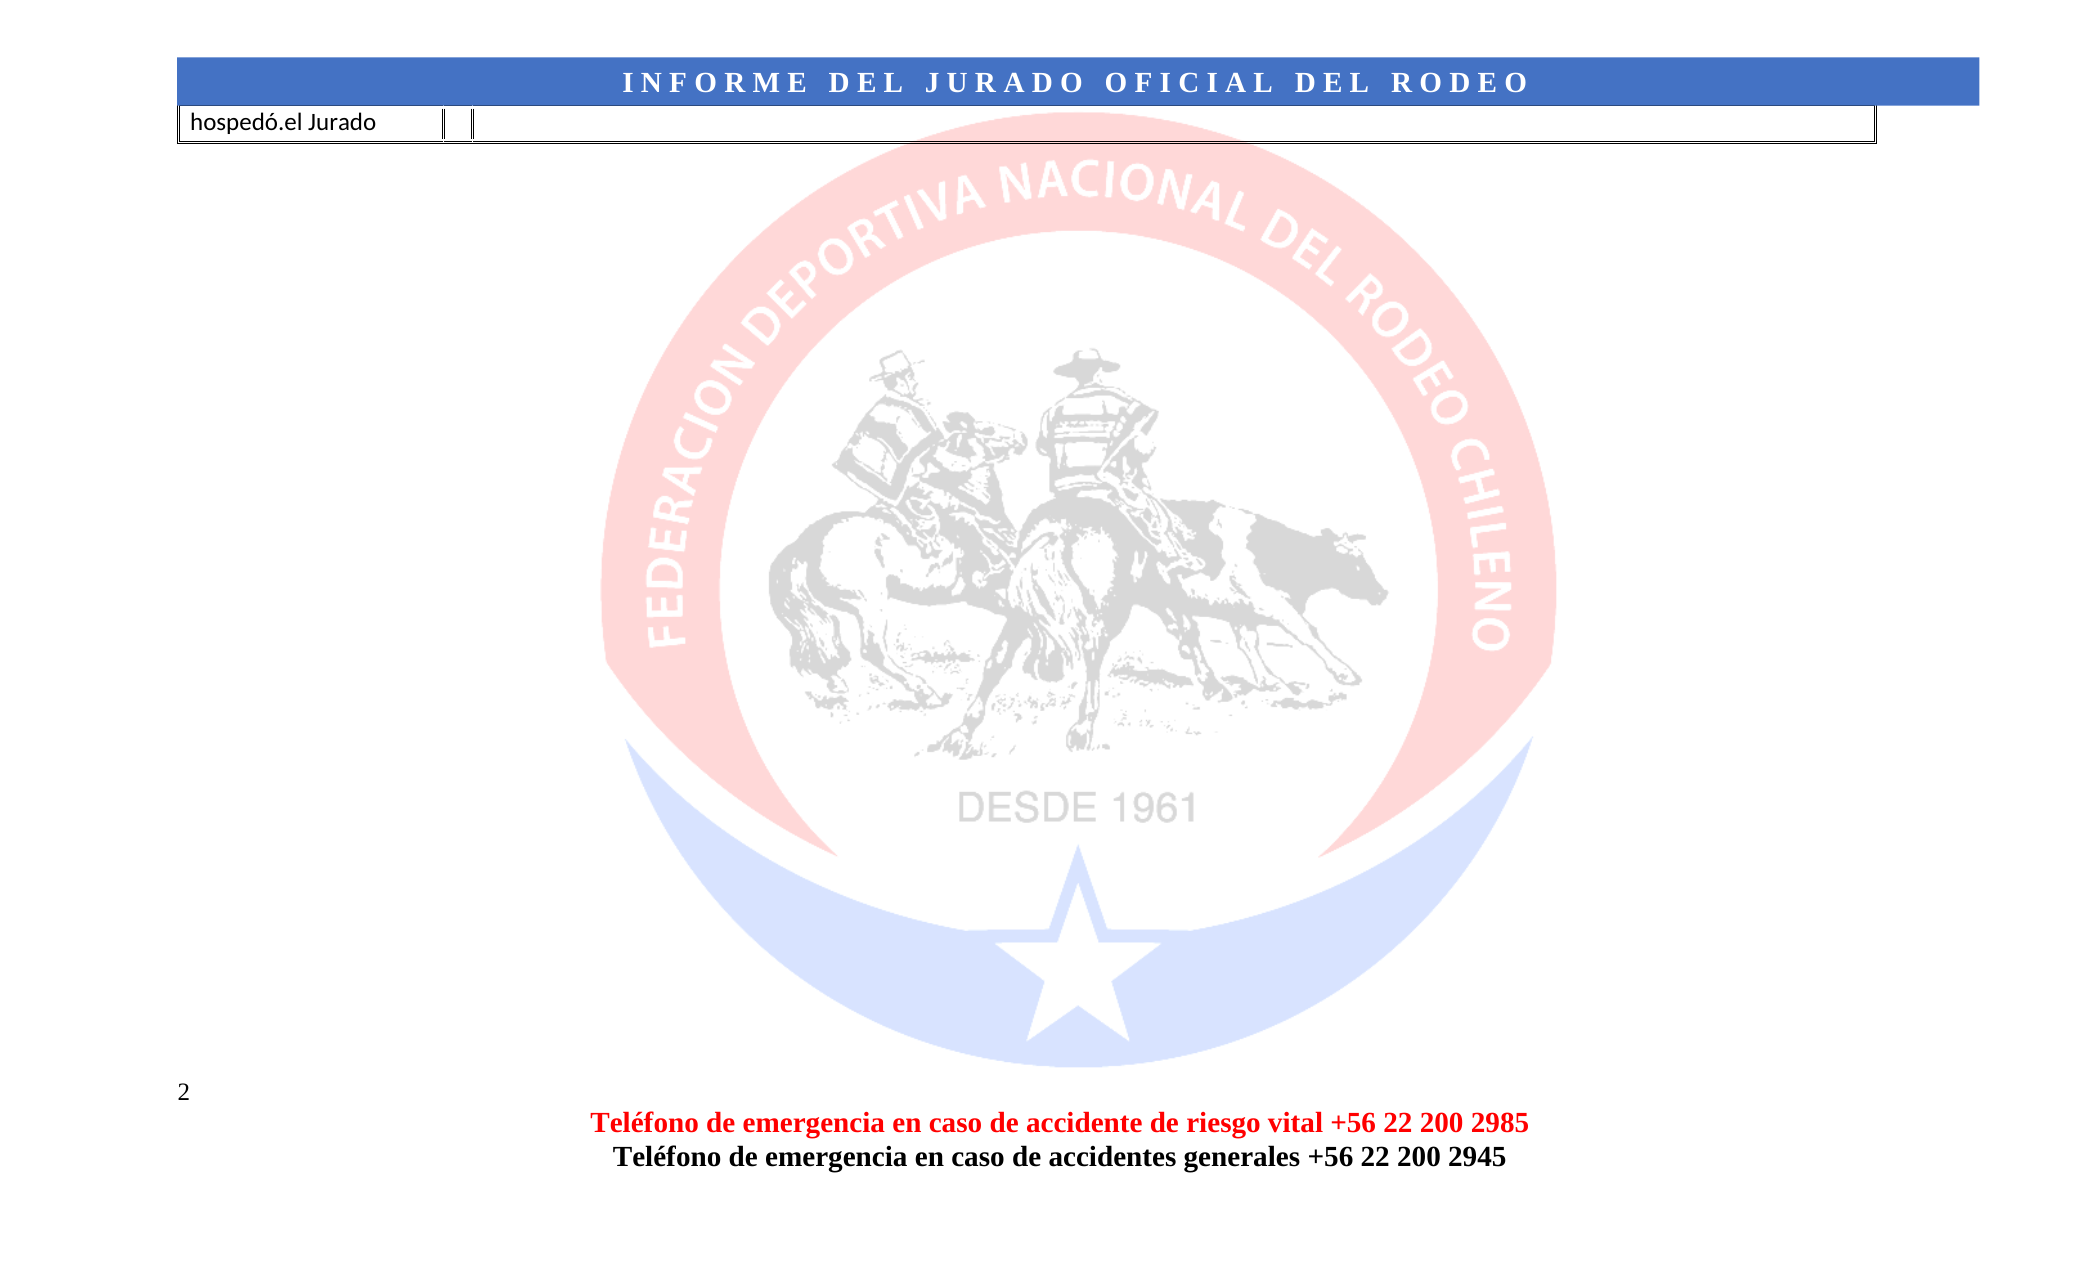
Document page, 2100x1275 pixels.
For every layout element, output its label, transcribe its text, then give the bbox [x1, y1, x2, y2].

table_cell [473, 106, 1874, 141]
table_cell : [443, 106, 472, 141]
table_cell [180, 106, 443, 141]
